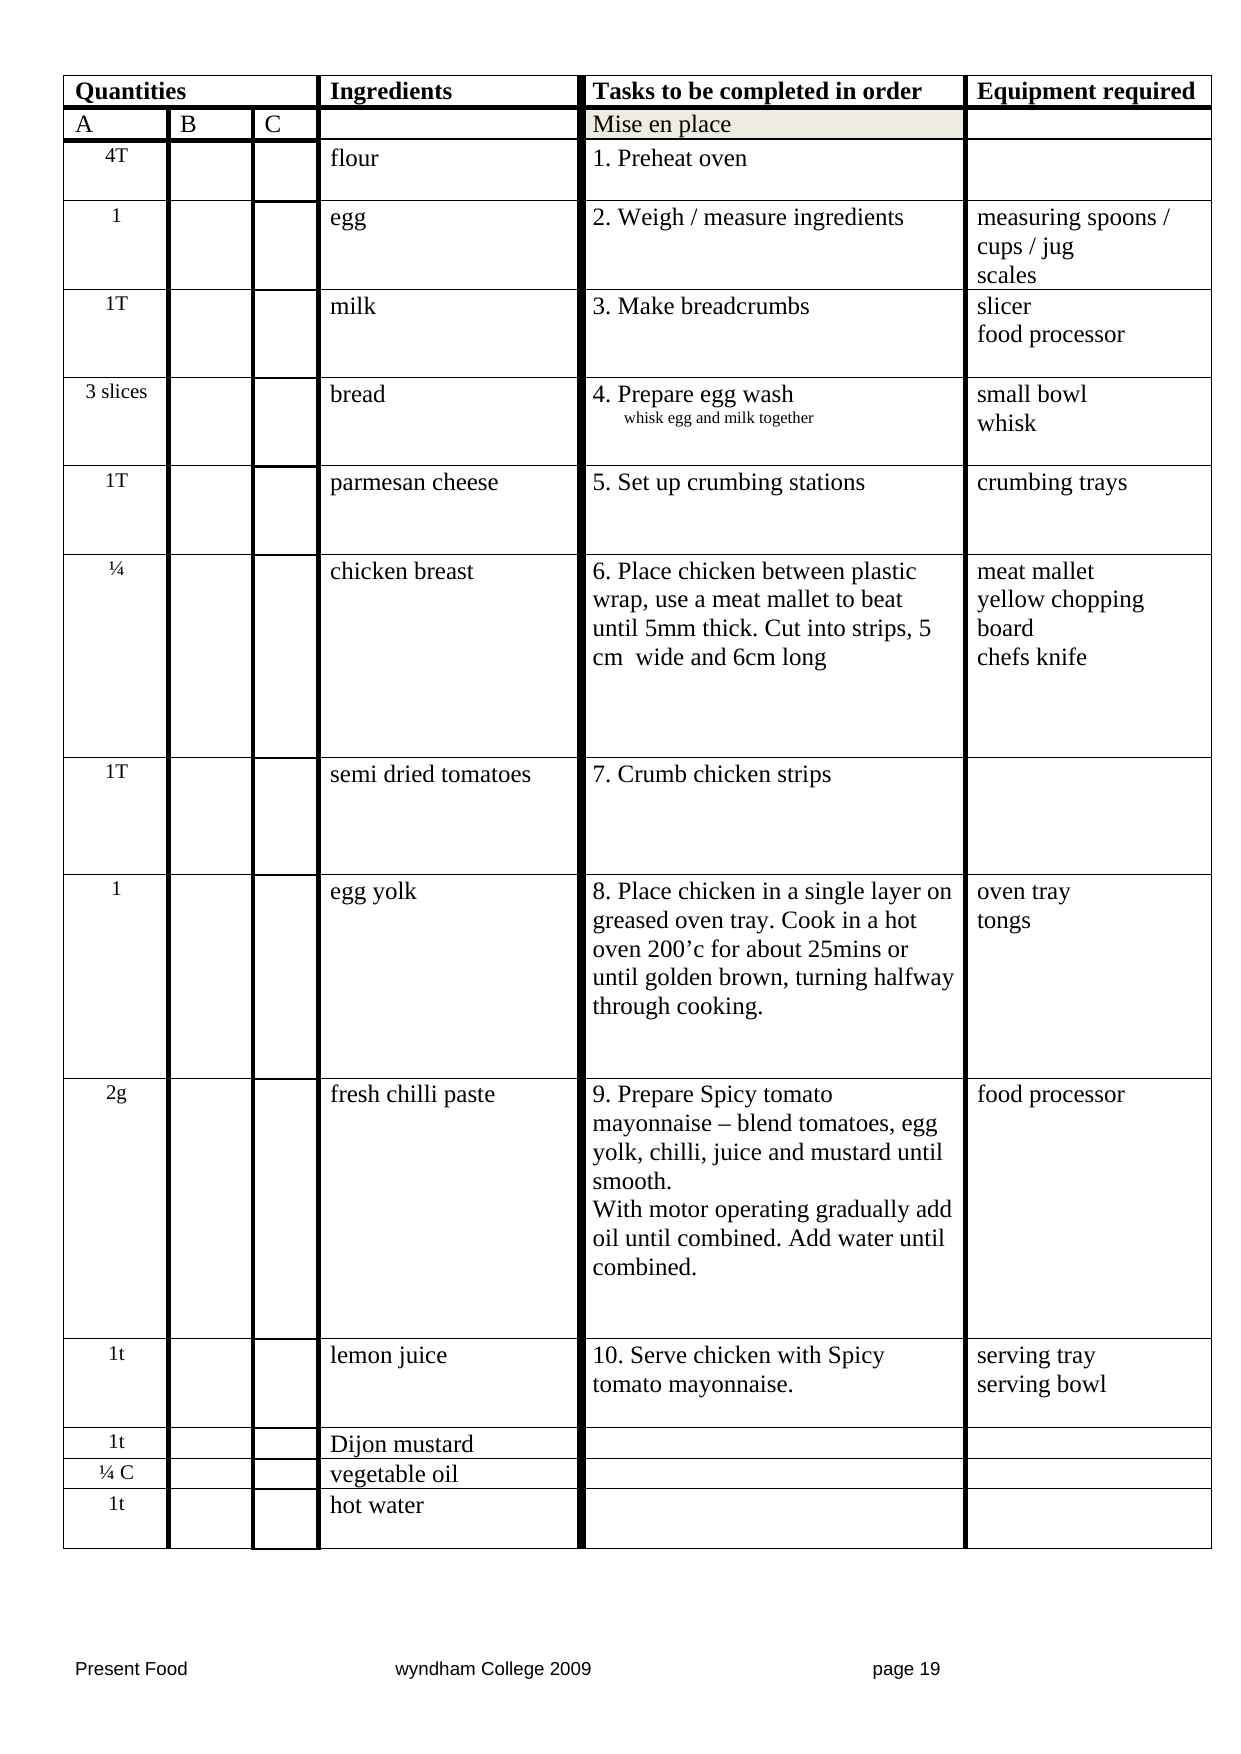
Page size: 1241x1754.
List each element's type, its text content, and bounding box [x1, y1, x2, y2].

table_cell chicken breast [321, 555, 577, 757]
table_cell slicer food processor [968, 290, 1211, 377]
table_cell meat mallet yellow chopping board chefs knife [968, 555, 1211, 757]
table_cell [968, 1428, 1211, 1457]
table_cell ¼ C [64, 1459, 166, 1488]
table_cell [255, 556, 316, 757]
table_cell [171, 758, 251, 874]
table_cell [968, 1489, 1211, 1548]
table_cell [255, 1080, 316, 1338]
table_cell [255, 291, 316, 377]
table_cell [171, 875, 251, 1077]
table_cell oven tray tongs [968, 875, 1211, 1077]
table_cell parmesan cheese [321, 466, 577, 554]
table_cell [255, 143, 316, 200]
table_cell lemon juice [321, 1339, 577, 1427]
table_cell 1 [64, 201, 166, 289]
table_cell 10. Serve chicken with Spicy tomato mayonnaise. [586, 1339, 963, 1427]
table_cell hot water [321, 1489, 577, 1548]
table_cell [171, 1459, 251, 1488]
table_cell [171, 1489, 251, 1548]
table_cell flour [321, 140, 577, 200]
table_cell 8. Place chicken in a single layer on greased oven tray. Cook in a hot oven 200’c for about 25mins or until golden brown, turning halfway through cooking. [586, 875, 963, 1077]
table_cell [171, 555, 251, 757]
table_cell 1. Preheat oven [586, 140, 963, 200]
table_cell 1t [64, 1489, 166, 1548]
table_cell vegetable oil [321, 1459, 577, 1488]
table_cell [255, 759, 316, 874]
table_cell [321, 110, 577, 138]
table_cell [255, 876, 316, 1077]
table_cell serving tray serving bowl [968, 1339, 1211, 1427]
table_cell C [255, 110, 316, 138]
table_cell [171, 378, 251, 465]
table_cell A [64, 110, 166, 138]
table_header Equipment required [968, 76, 1211, 105]
table_cell [171, 201, 251, 289]
table_cell [255, 1429, 316, 1457]
table_cell [586, 1428, 963, 1457]
table_cell small bowl whisk [968, 378, 1211, 465]
table_cell 1T [64, 466, 166, 554]
table_header Ingredients [321, 76, 577, 105]
table_cell 3 slices [64, 378, 166, 465]
table_cell [968, 1459, 1211, 1488]
table_cell 1t [64, 1428, 166, 1457]
table_cell [171, 1339, 251, 1427]
table_cell [255, 379, 316, 465]
table_cell bread [321, 378, 577, 465]
table_cell [255, 1340, 316, 1427]
table_cell 6. Place chicken between plastic wrap, use a meat mallet to beat until 5mm thick. Cut into strips, 5 cm wide and 6cm long [586, 555, 963, 757]
table_cell 5. Set up crumbing stations [586, 466, 963, 554]
table_cell [586, 1489, 963, 1548]
table_cell [171, 1428, 251, 1457]
table_cell [968, 110, 1211, 138]
table_cell [255, 203, 316, 289]
table_cell 1t [64, 1339, 166, 1427]
table_cell measuring spoons / cups / jug scales [968, 201, 1211, 289]
table_header Tasks to be completed in order [586, 76, 963, 105]
table_cell food processor [968, 1079, 1211, 1338]
table_cell 7. Crumb chicken strips [586, 758, 963, 874]
table_cell [255, 468, 316, 554]
table_cell 2. Weigh / measure ingredients [586, 201, 963, 289]
table_cell 9. Prepare Spicy tomato mayonnaise – blend tomatoes, egg yolk, chilli, juice and mustard until smooth. With motor operating gradually add oil until combined. Add water until combined. [586, 1079, 963, 1338]
table_cell [255, 1490, 316, 1548]
table_cell egg [321, 201, 577, 289]
table_cell 1T [64, 758, 166, 874]
table_cell [171, 143, 251, 200]
table_cell milk [321, 290, 577, 377]
table_cell 4T [64, 143, 166, 200]
table_header Quantities [64, 76, 316, 105]
table_cell B [171, 110, 251, 138]
table_cell [586, 1459, 963, 1488]
table_cell crumbing trays [968, 466, 1211, 554]
table_cell 3. Make breadcrumbs [586, 290, 963, 377]
table_cell ¼ [64, 555, 166, 757]
table_cell [171, 290, 251, 377]
table_cell [171, 466, 251, 554]
table_cell Mise en place [586, 110, 963, 138]
table_cell [171, 1079, 251, 1338]
table_cell 1 [64, 875, 166, 1077]
table_cell Dijon mustard [321, 1428, 577, 1457]
table_cell [968, 140, 1211, 200]
table_cell semi dried tomatoes [321, 758, 577, 874]
table_cell 2g [64, 1079, 166, 1338]
table_cell 1T [64, 290, 166, 377]
table_cell fresh chilli paste [321, 1079, 577, 1338]
table_cell [255, 1460, 316, 1488]
table_cell [968, 758, 1211, 874]
table_cell 4. Prepare egg wash whisk egg and milk together [586, 378, 963, 465]
table_cell egg yolk [321, 875, 577, 1077]
